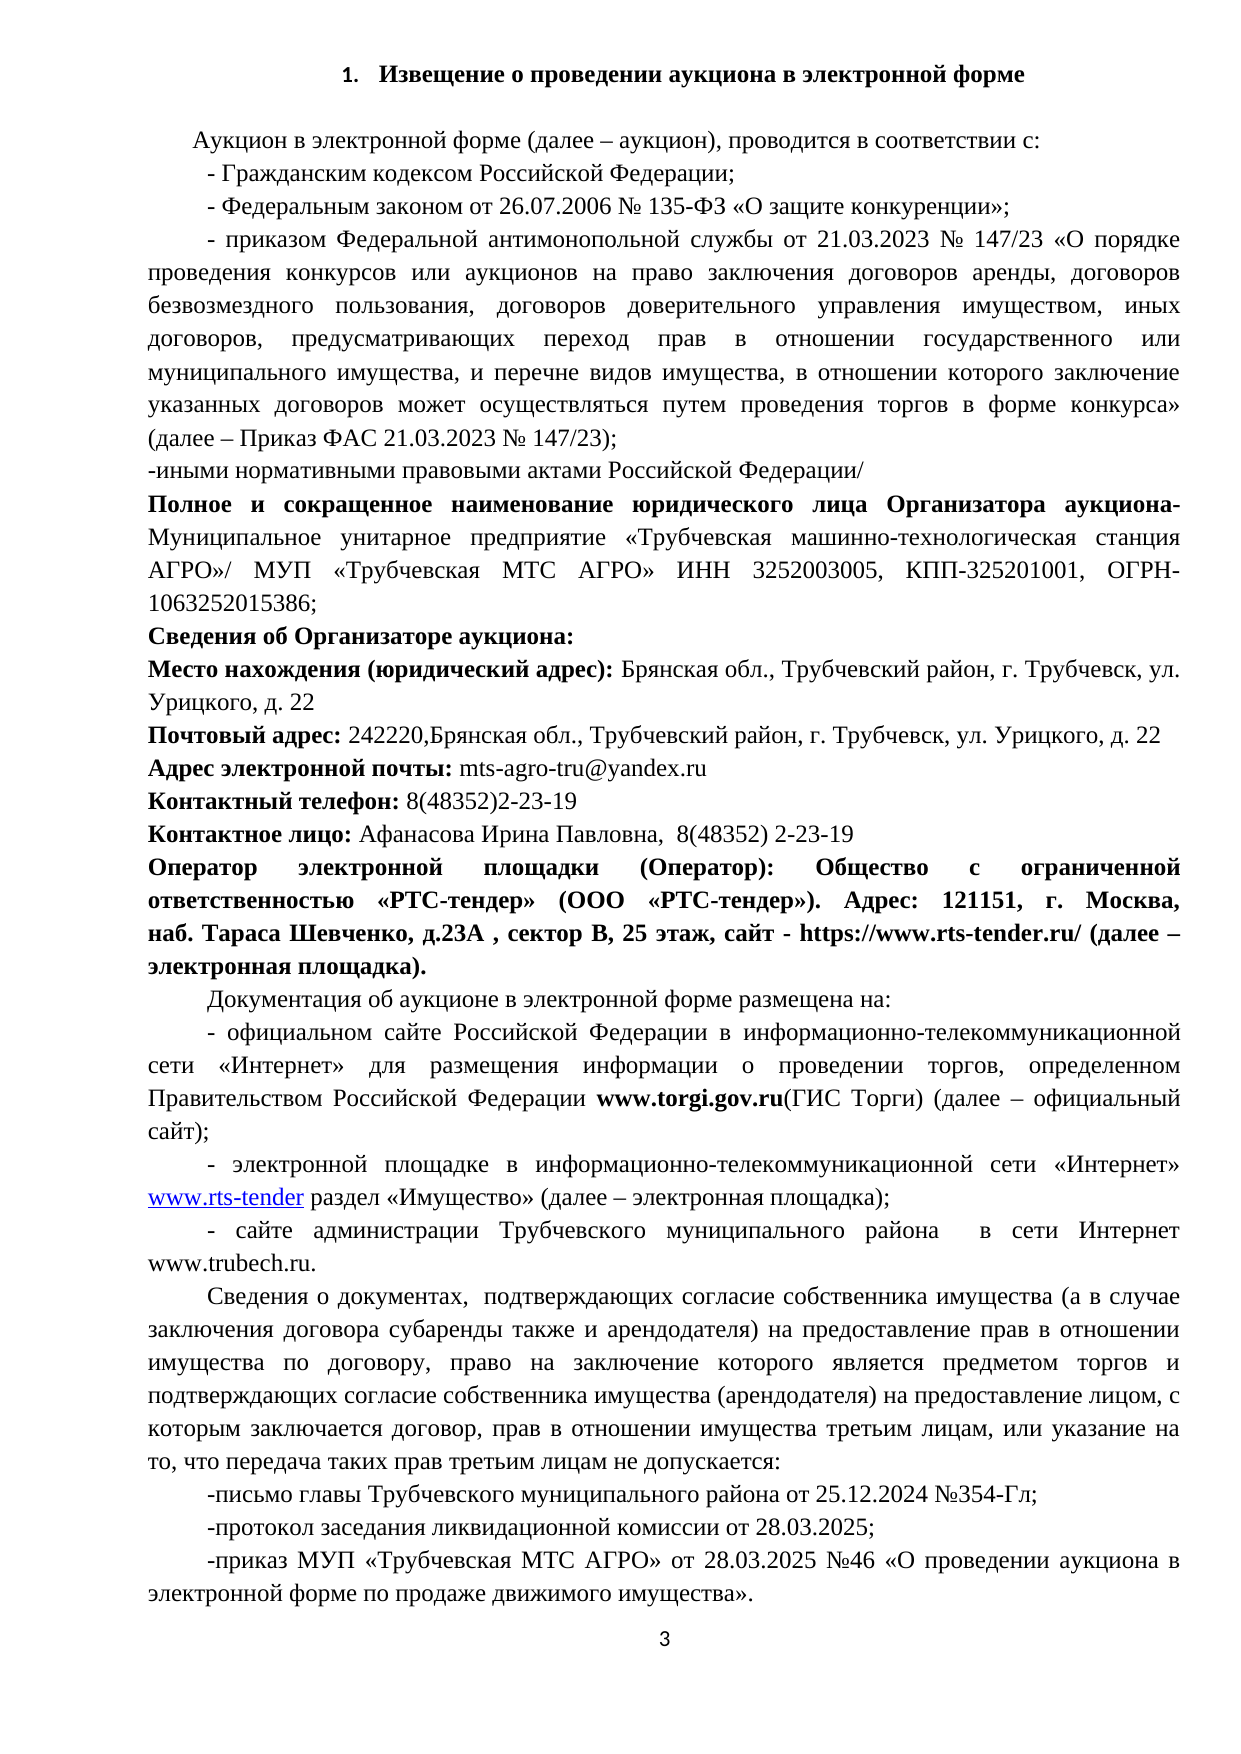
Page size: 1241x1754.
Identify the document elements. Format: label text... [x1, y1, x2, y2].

text Сведения об Организаторе аукциона: [148, 621, 1181, 649]
text Документация об аукционе в электронной форме размещена на: [148, 984, 1181, 1013]
text -приказ МУП «Трубчевская МТС АГРО» от 28.03.2025 №46 «О проведении аукциона в электронной форме по продаже движимого имущества». [148, 1545, 1181, 1607]
text - Гражданским кодексом Российской Федерации; [148, 158, 1181, 187]
text - сайте администрации Трубчевского муниципального района в сети Интернет www.trubech.ru. [148, 1215, 1181, 1277]
text - официальном сайте Российской Федерации в информационно-телекоммуникационной сети «Интернет» для размещения информации о проведении торгов, определенном Правительством Российской Федерации www.torgi.gov.ru(ГИС Торги) (далее – официальный сайт); [148, 1017, 1181, 1145]
text Аукцион в электронной форме (далее – аукцион), проводится в соответствии с: [148, 125, 1181, 154]
text Контактный телефон: 8(48352)2-23-19 [148, 786, 1181, 814]
text - приказом Федеральной антимонопольной службы от 21.03.2023 № 147/23 «О порядке проведения конкурсов или аукционов на право заключения договоров аренды, договоров безвозмездного пользования, договоров доверительного управления имуществом, иных договоров, предусматривающих переход прав в отношении государственного или муниципального имущества, и перечне видов имущества, в отношении которого заключение указанных договоров может осуществляться путем проведения торгов в форме конкурса» (далее – Приказ ФАС 21.03.2023 № 147/23); [148, 224, 1181, 451]
text Контактное лицо: Афанасова Ирина Павловна, 8(48352) 2-23-19 [148, 819, 1181, 848]
text -протокол заседания ликвидационной комиссии от 28.03.2025; [148, 1512, 1181, 1541]
text Место нахождения (юридический адрес): Брянская обл., Трубчевский район, г. Трубчевск, ул. Урицкого, д. 22 [148, 654, 1181, 716]
text Оператор электронной площадки (Оператор): Общество с ограниченной ответственностью «РТС-тендер» (ООО «РТС-тендер»). Адрес: 121151, г. Москва, наб. Тараса Шевченко, д.23А , сектор В, 25 этаж, сайт - https://www.rts-tender.ru/ (далее – электронная площадка). [148, 852, 1181, 980]
text - электронной площадке в информационно-телекоммуникационной сети «Интернет» www.rts-tender раздел «Имущество» (далее – электронная площадка); [148, 1149, 1181, 1211]
text -письмо главы Трубчевского муниципального района от 25.12.2024 №354-Гл; [148, 1479, 1181, 1508]
text Сведения о документах, подтверждающих согласие собственника имущества (а в случае заключения договора субаренды также и арендодателя) на предоставление прав в отношении имущества по договору, право на заключение которого является предметом торгов и подтверждающих согласие собственника имущества (арендодателя) на предоставление лицом, с которым заключается договор, прав в отношении имущества третьим лицам, или указание на то, что передача таких прав третьим лицам не допускается: [148, 1281, 1181, 1475]
text Полное и сокращенное наименование юридического лица Организатора аукциона- Муниципальное унитарное предприятие «Трубчевская машинно-технологическая станция АГРО»/ МУП «Трубчевская МТС АГРО» ИНН 3252003005, КПП-325201001, ОГРН-1063252015386; [148, 517, 1181, 616]
text -иными нормативными правовыми актами Российской Федерации/ [148, 456, 1181, 484]
text Адрес электронной почты: mts-agro-tru@yandex.ru [148, 753, 1181, 782]
list Извещение о проведении аукциона в электронной форме [185, 59, 1181, 88]
text - Федеральным законом от 26.07.2006 № 135-ФЗ «О защите конкуренции»; [148, 191, 1181, 220]
text Почтовый адрес: 242220,Брянская обл., Трубчевский район, г. Трубчевск, ул. Урицкого, д. 22 [148, 720, 1181, 748]
